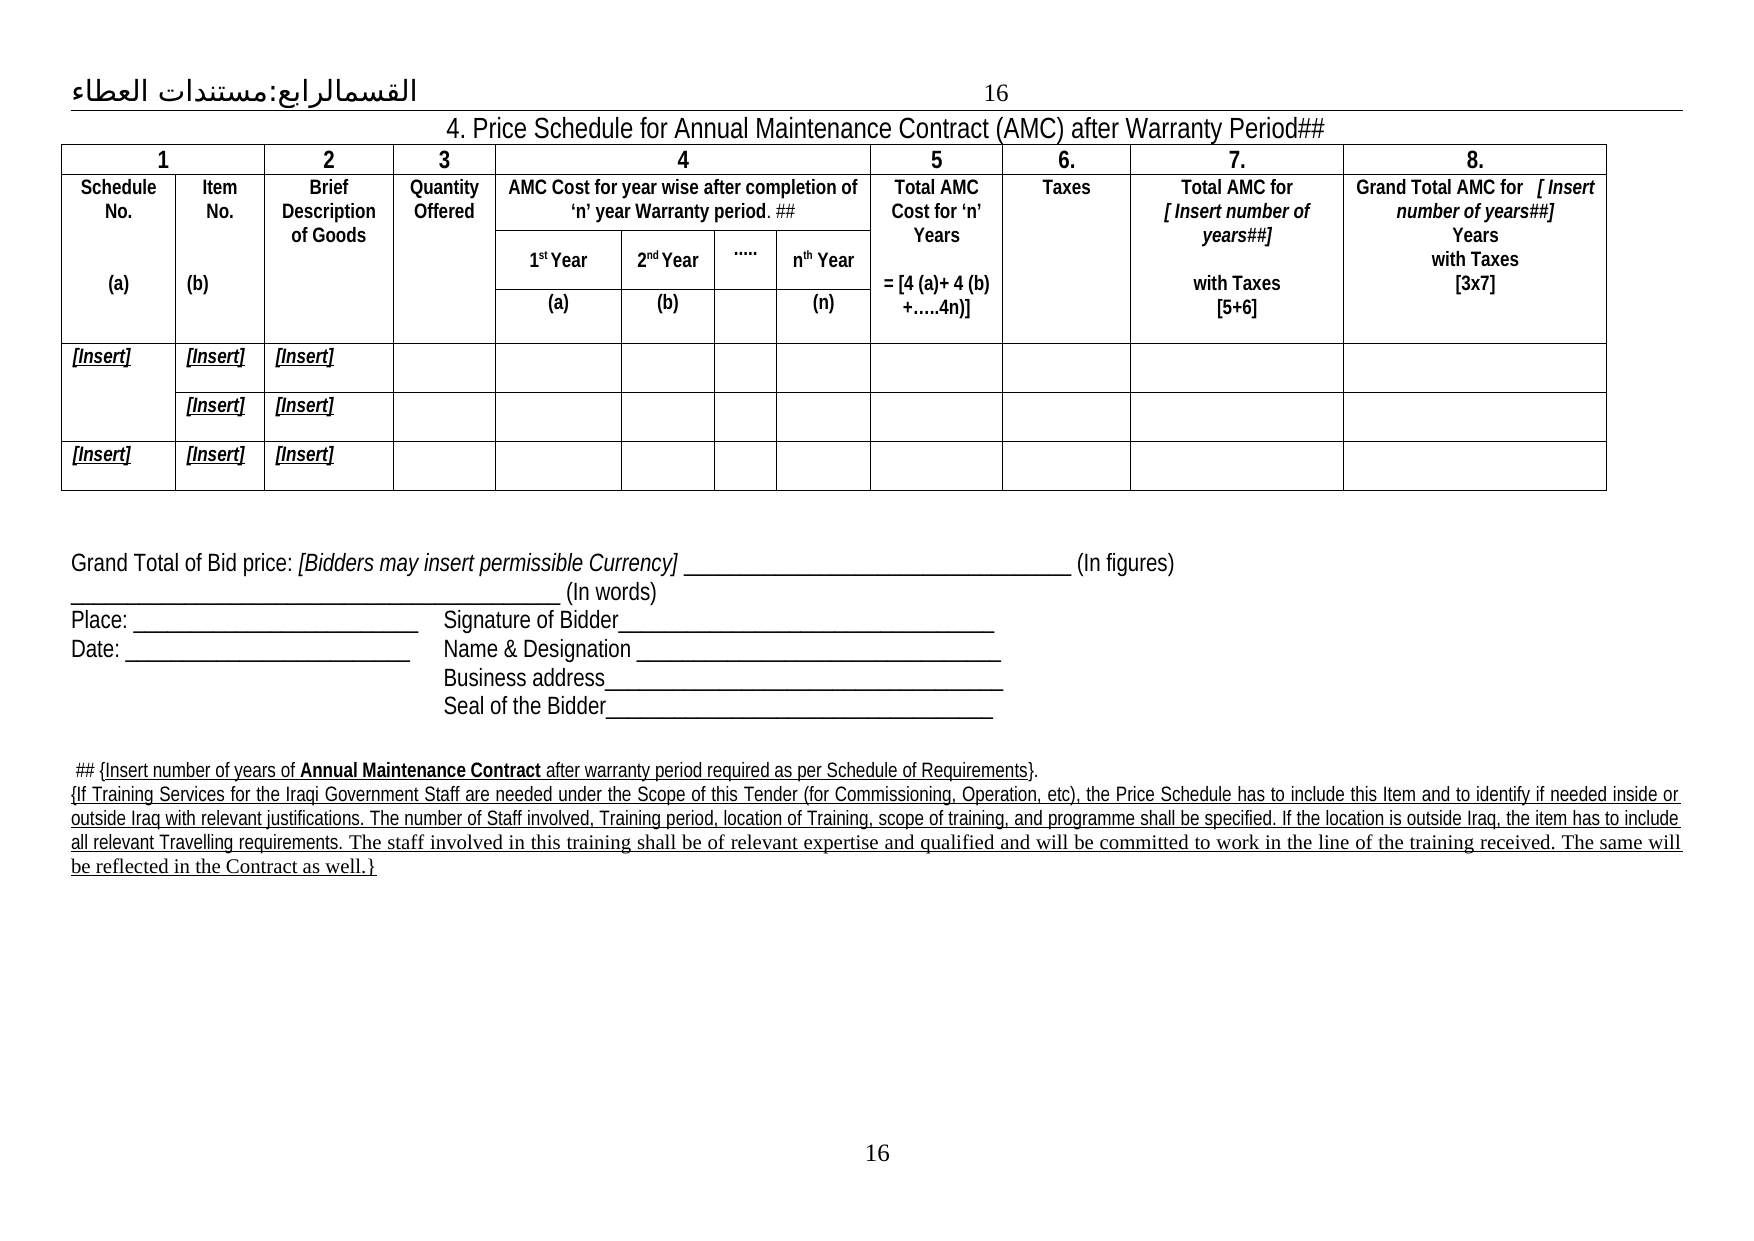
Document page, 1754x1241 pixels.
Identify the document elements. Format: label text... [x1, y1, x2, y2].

table_header 8. [1344, 145, 1606, 174]
table_cell [Insert] [176, 344, 264, 392]
table_cell Schedule No. (a) [62, 175, 175, 343]
table_cell [Insert] [265, 442, 393, 490]
table_cell Item No. (b) [176, 175, 264, 343]
table_cell ..... [715, 231, 776, 289]
table_cell [496, 344, 621, 392]
table_cell [871, 442, 1002, 490]
table_cell [871, 393, 1002, 441]
table_cell [Insert] [176, 393, 264, 441]
text 4. Price Schedule for Annual Maintenance Contract (AMC) after Warranty Period## [89, 111, 1683, 144]
table_cell [777, 442, 870, 490]
table_cell (b) [622, 290, 714, 343]
table_cell [777, 344, 870, 392]
table_header Signature of Bidder_________________________________ Name & Designation ________________________________ Business address___________________________________ Seal of the Bidder__________________________________ [432, 605, 1016, 720]
table_cell [715, 442, 776, 490]
table_cell Quantity Offered [394, 175, 495, 343]
table_cell [1131, 393, 1343, 441]
table_header 7. [1131, 145, 1343, 174]
table_cell [1003, 393, 1130, 441]
table_cell [1344, 393, 1606, 441]
table_cell 1st Year [496, 231, 621, 289]
table_cell [622, 393, 714, 441]
table_cell [496, 442, 621, 490]
table_cell [777, 393, 870, 441]
table_cell (a) [496, 290, 621, 343]
table_cell [Insert] [265, 393, 393, 441]
table_cell [622, 344, 714, 392]
table_cell [Insert] [265, 344, 393, 392]
table_cell Total AMC Cost for ‘n’ Years = [4 (a)+ 4 (b)+…..4n)] [871, 175, 1002, 343]
table_cell [715, 344, 776, 392]
table_cell [1344, 442, 1606, 490]
table_header 6. [1003, 145, 1130, 174]
table_cell [394, 344, 495, 392]
table_cell (n) [777, 290, 870, 343]
table_header Place: _________________________ Date: _________________________ [60, 605, 432, 720]
table_cell [871, 344, 1002, 392]
table_cell [1131, 344, 1343, 392]
table_header 2 [265, 145, 393, 174]
table_cell 2nd Year [622, 231, 714, 289]
table_cell [394, 442, 495, 490]
table_cell [1344, 344, 1606, 392]
text ## {Insert number of years of Annual Maintenance Contract after warranty period required as per Schedule of Requirements}. [71, 758, 1691, 782]
table_header 3 [394, 145, 495, 174]
table_cell Grand Total AMC for [ Insert number of years##] Years with Taxes [3x7] [1344, 175, 1606, 343]
table_cell Taxes [1003, 175, 1130, 343]
text {If Training Services for the Iraqi Government Staff are needed under the Scope of this Tender (for Commissioning, Operation, etc), the Price Schedule has to include this Item and to identify if needed inside or outside Iraq with relevant justifications. The number of Staff involved, Training period, location of Training, scope of training, and programme shall be specified. If the location is outside Iraq, the item has to include all relevant Travelling requirements. The staff involved in this training shall be of relevant expertise and qualified and will be committed to work in the line of the training received. The same will be reflected in the Contract as well.} [71, 782, 1683, 851]
table_header 1 [62, 145, 264, 174]
table_cell [715, 290, 776, 343]
table_cell [394, 393, 495, 441]
table_cell [Insert] [62, 442, 175, 490]
table_cell [622, 442, 714, 490]
table_cell [496, 393, 621, 441]
table_cell [1003, 442, 1130, 490]
table_header 4 [496, 145, 870, 174]
table_cell [1003, 344, 1130, 392]
table_cell [Insert] [62, 344, 175, 441]
table_cell [715, 393, 776, 441]
table_cell Brief Description of Goods [265, 175, 393, 343]
text Grand Total of Bid price: [Bidders may insert permissible Currency] __________________________________ (In figures) ___________________________________________ (In words) [71, 548, 1683, 605]
table_cell nth Year [777, 231, 870, 289]
table_cell [1131, 442, 1343, 490]
table_cell Total AMC for [ Insert number of years##] with Taxes [5+6] [1131, 175, 1343, 343]
table_cell AMC Cost for year wise after completion of ‘n’ year Warranty period. ## [496, 175, 870, 230]
table_cell [Insert] [176, 442, 264, 490]
table_header 5 [871, 145, 1002, 174]
text {If Training Services for the Iraqi Government Staff are needed under the Scope of this Tender (for Commissioning, Operation, etc), the Price Schedule has to include this Item and to identify if needed inside or outside Iraq with relevant justifications. The number of Staff involved, Training period, location of Training, scope of training, and programme shall be specified. If the location is outside Iraq, the item has to include all relevant Travelling requirements. The staff involved in this training shall be of relevant expertise and qualified and will be committed to work in the line of the training received. The same will be reflected in the Contract as well.} [71, 852, 1683, 878]
